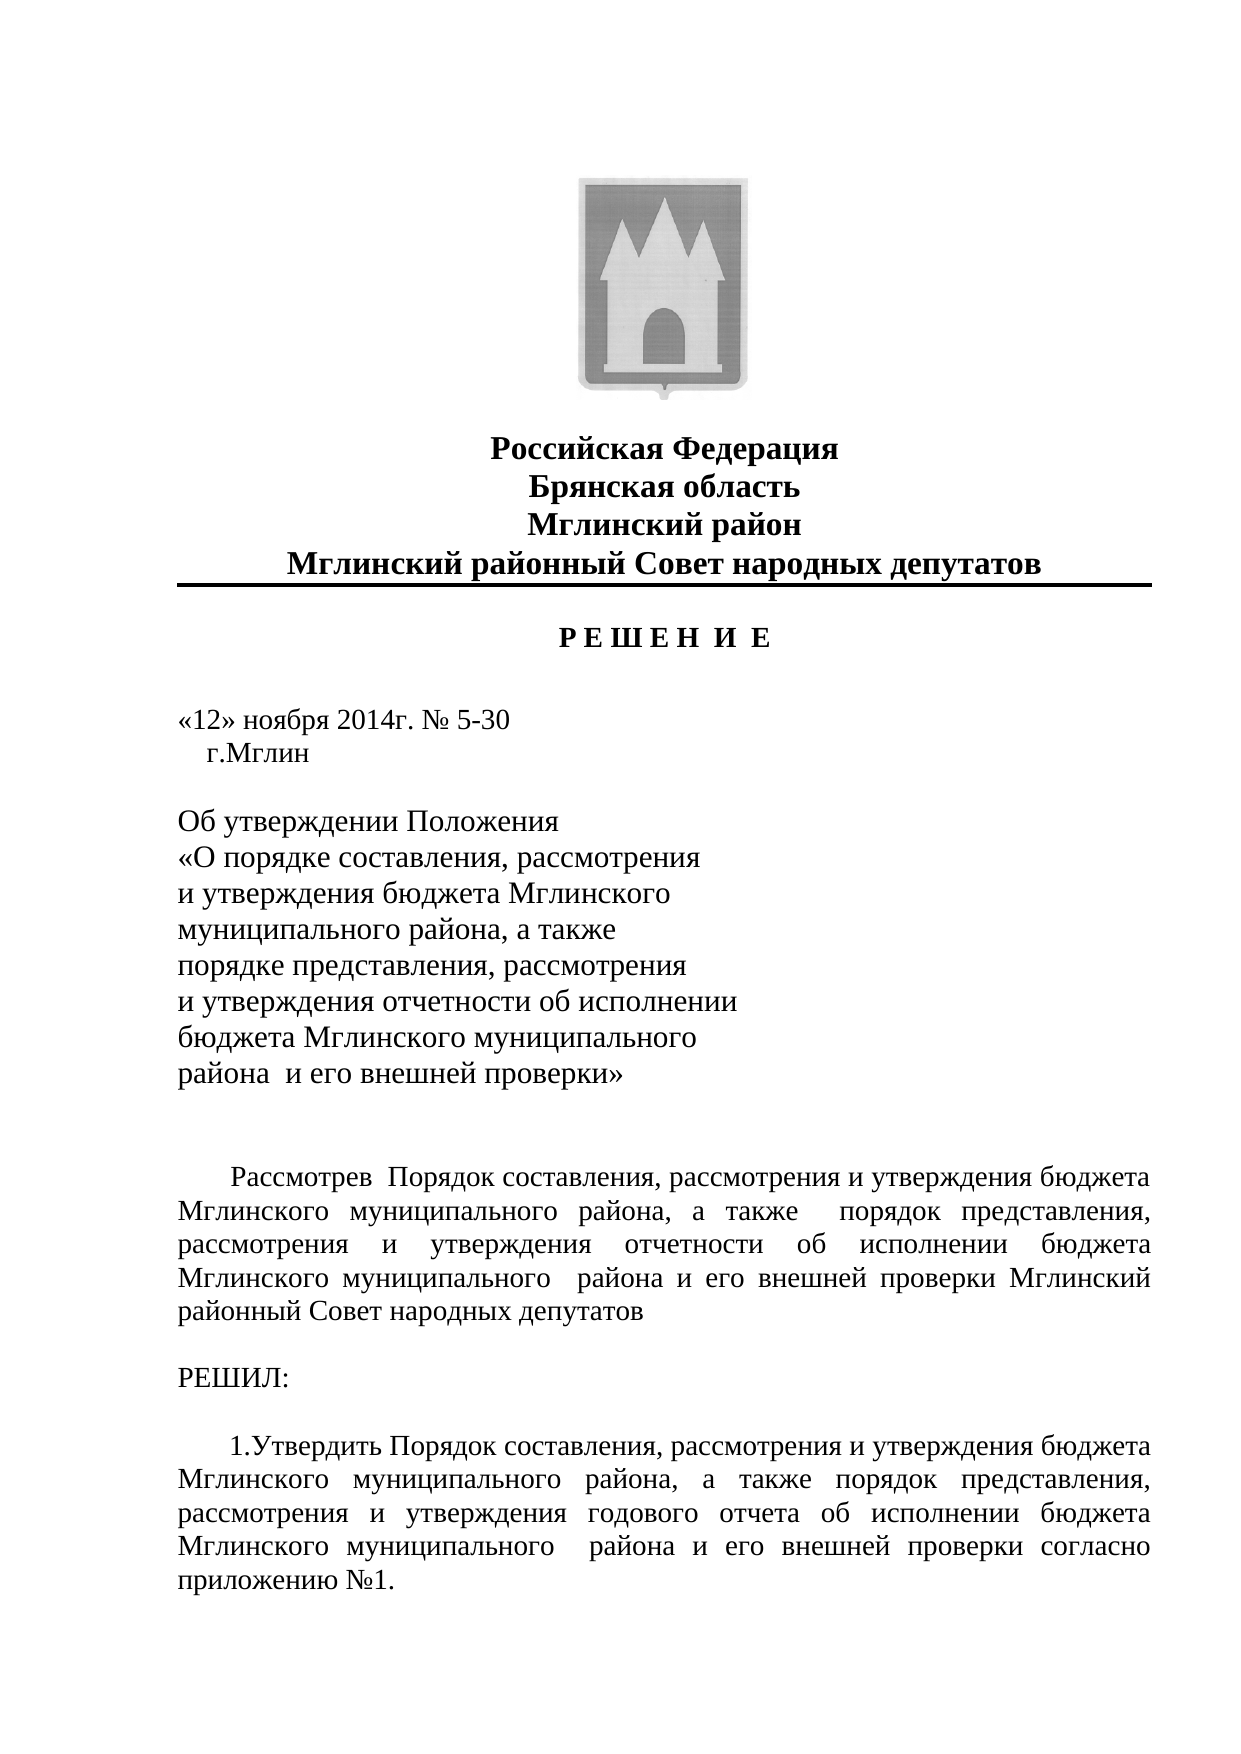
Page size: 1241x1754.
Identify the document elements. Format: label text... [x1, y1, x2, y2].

text бюджета Мглинского муниципального [177, 1018, 1152, 1054]
text г.Мглин [177, 735, 1152, 769]
title Российская Федерация [177, 428, 1152, 466]
text РЕШИЛ: [177, 1361, 1152, 1394]
text Об утверждении Положения [177, 802, 1152, 838]
text «12» ноября 2014г. № 5-30 [177, 702, 1152, 735]
subtitle Мглинский районный Совет народных депутатов [177, 543, 1152, 583]
text «О порядке составления, рассмотрения [177, 838, 1152, 874]
text района и его внешней проверки» [177, 1054, 1152, 1090]
text 1.Утвердить Порядок составления, рассмотрения и утверждения бюджета Мглинского муниципального района, а также порядок представления, рассмотрения и утверждения годового отчета об исполнении бюджета Мглинского муниципального района и его внешней проверки согласно приложению №1. [177, 1428, 1152, 1595]
subtitle Мглинский район [177, 505, 1152, 543]
subtitle Брянская область [177, 466, 1152, 505]
text муниципального района, а также [177, 910, 1152, 946]
subtitle Р Е Ш Е Н И Е [177, 620, 1152, 654]
text Рассмотрев Порядок составления, рассмотрения и утверждения бюджета Мглинского муниципального района, а также порядок представления, рассмотрения и утверждения отчетности об исполнении бюджета Мглинского муниципального района и его внешней проверки Мглинский районный Совет народных депутатов [177, 1159, 1152, 1327]
text порядке представления, рассмотрения [177, 946, 1152, 982]
text и утверждения бюджета Мглинского [177, 874, 1152, 910]
text и утверждения отчетности об исполнении [177, 982, 1152, 1018]
picture [576, 175, 752, 400]
